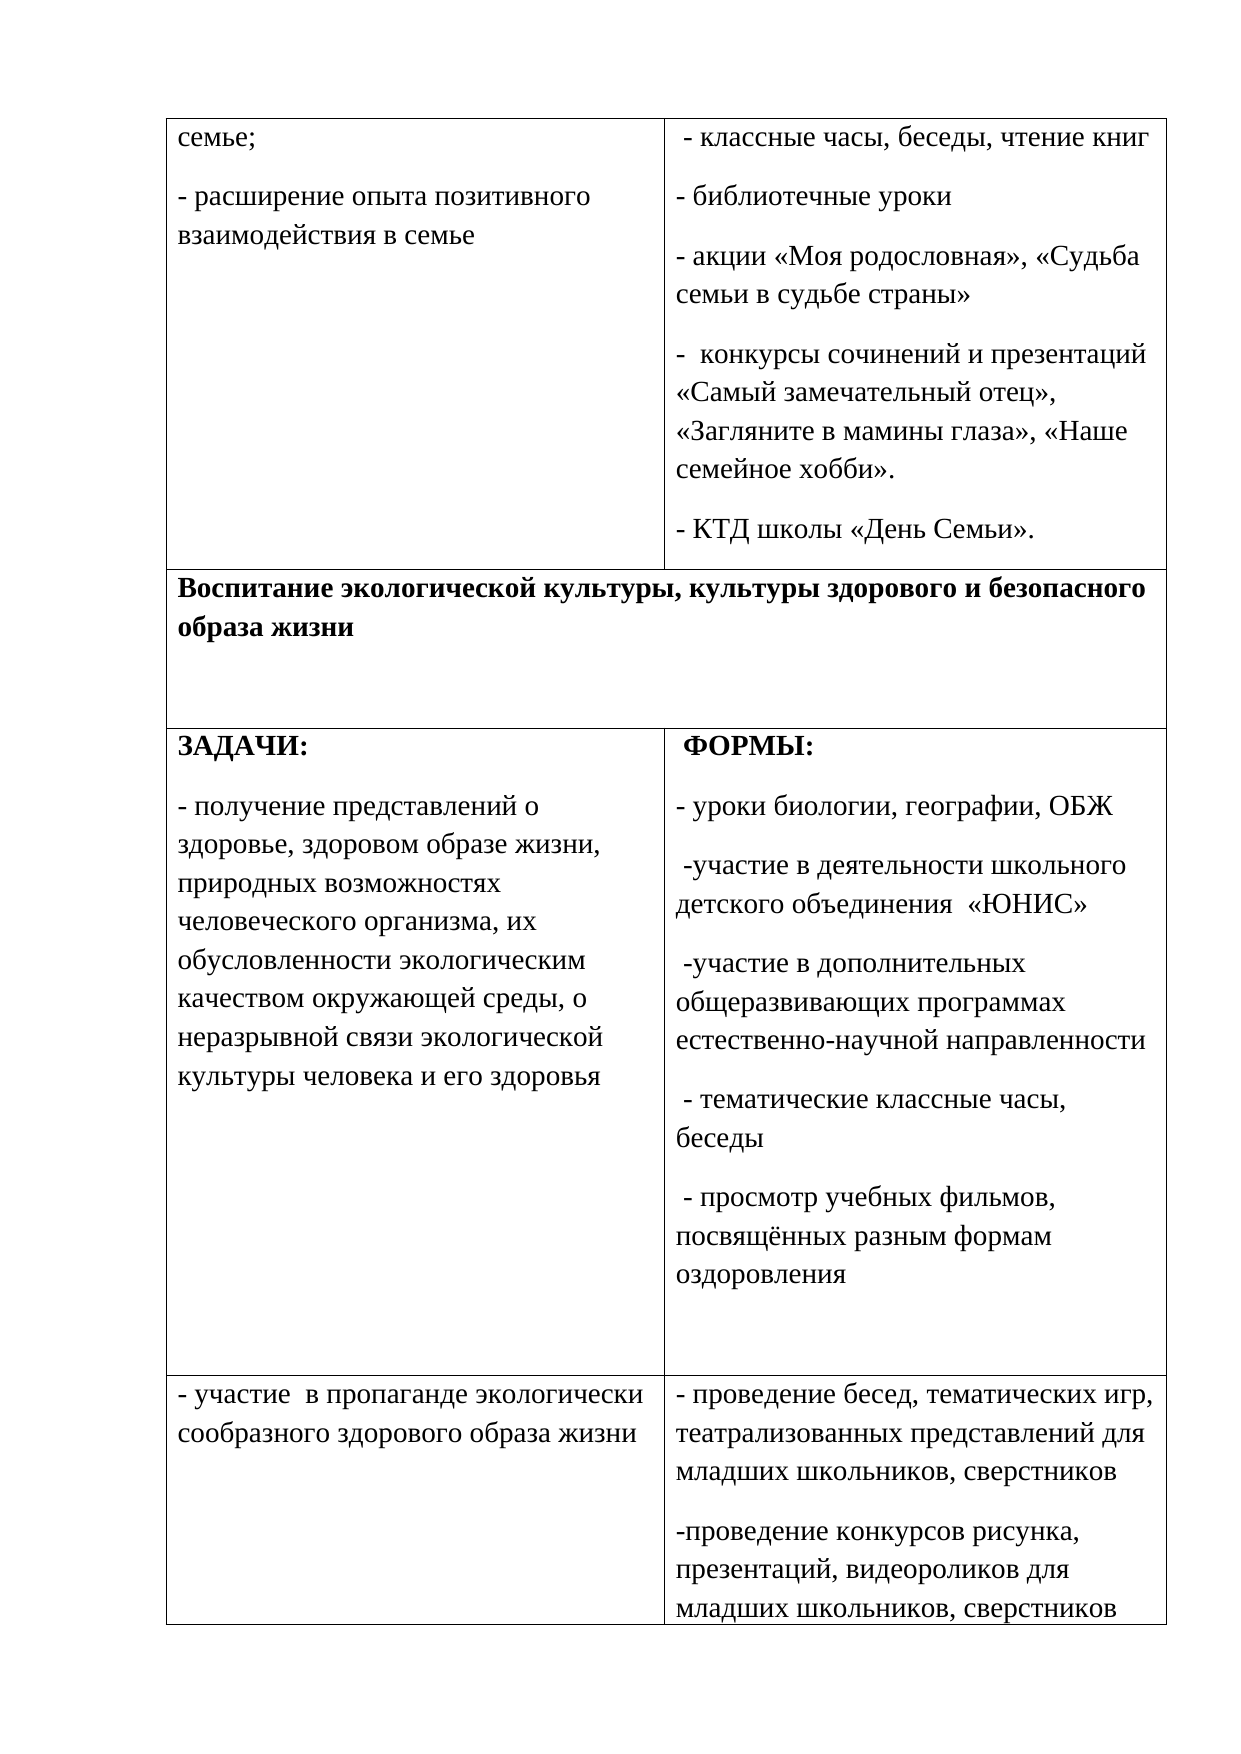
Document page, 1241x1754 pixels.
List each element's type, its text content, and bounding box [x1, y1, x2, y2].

table_cell ЗАДАЧИ: - получение представлений о здоровье, здоровом образе жизни, природных возможностях человеческого организма, их обусловленности экологическим качеством окружающей среды, о неразрывной связи экологической культуры человека и его здоровья [167, 729, 664, 1375]
table_cell ФОРМЫ: - уроки биологии, географии, ОБЖ -участие в деятельности школьного детского объединения «ЮНИС» -участие в дополнительных общеразвивающих программах естественно-научной направленности - тематические классные часы, беседы - просмотр учебных фильмов, посвящённых разным формам оздоровления [665, 729, 1166, 1375]
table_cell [167, 1376, 664, 1623]
table_cell Воспитание экологической культуры, культуры здорового и безопасного образа жизни [167, 570, 1166, 727]
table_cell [665, 1376, 1166, 1623]
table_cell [665, 119, 1166, 569]
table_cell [167, 119, 664, 569]
